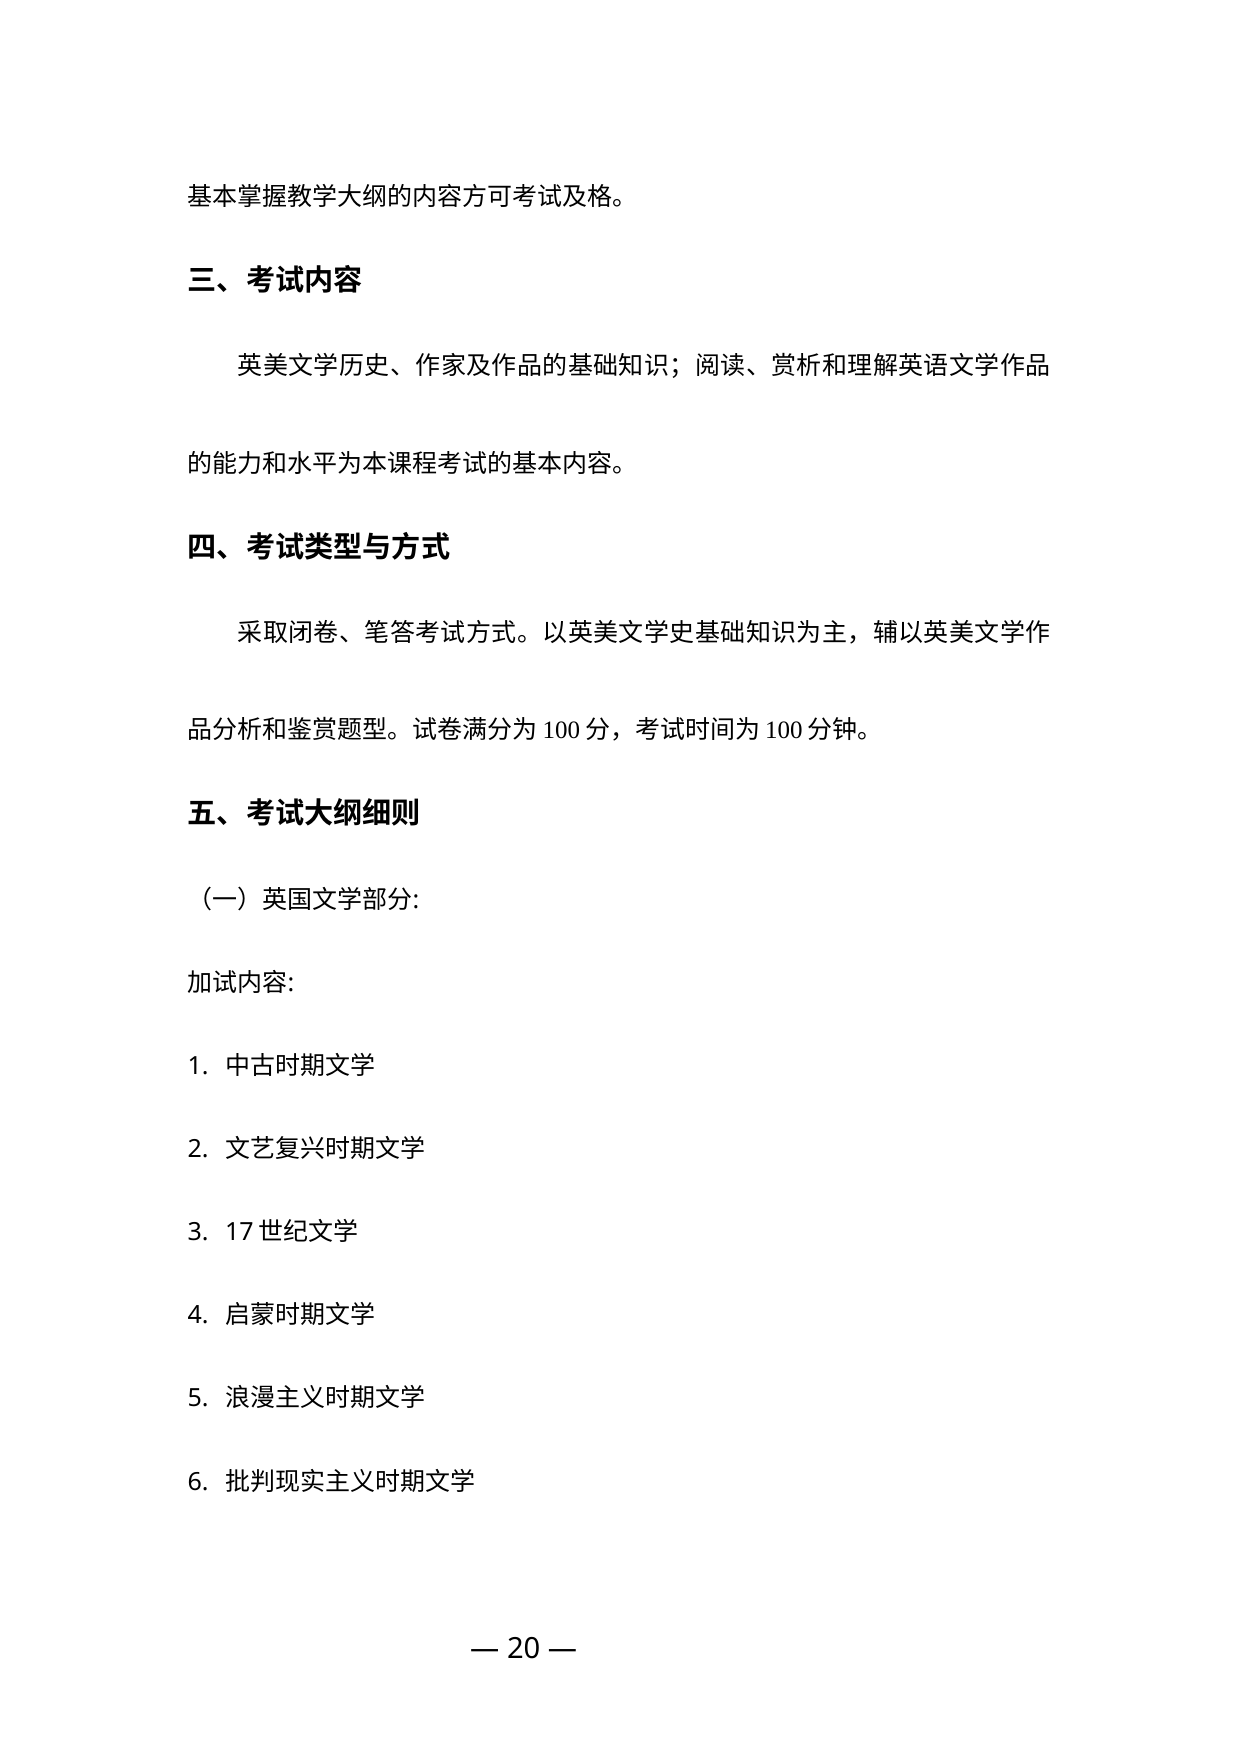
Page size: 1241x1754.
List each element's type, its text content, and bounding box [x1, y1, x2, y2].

text 采取闭卷、笔答考试方式。以英美文学史基础知识为主，辅以英美文学作品分析和鉴赏题型。试卷满分为100分，考试时间为100分钟。 [187, 598, 1053, 761]
list 批判现实主义时期文学 [187, 1447, 1053, 1512]
text （一）英国文学部分: [187, 865, 1053, 930]
list 17世纪文学 [187, 1197, 1053, 1262]
text 英美文学历史、作家及作品的基础知识；阅读、赏析和理解英语文学作品的能力和水平为本课程考试的基本内容。 [187, 331, 1053, 494]
list 浪漫主义时期文学 [187, 1363, 1053, 1428]
text 五、考试大纲细则 [187, 779, 1053, 844]
list 文艺复兴时期文学 [187, 1114, 1053, 1179]
text 加试内容: [187, 948, 1053, 1013]
list 中古时期文学 [187, 1031, 1053, 1096]
text 三、考试内容 [187, 245, 1053, 310]
list 启蒙时期文学 [187, 1280, 1053, 1345]
text 四、考试类型与方式 [187, 512, 1053, 577]
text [187, 162, 1053, 227]
